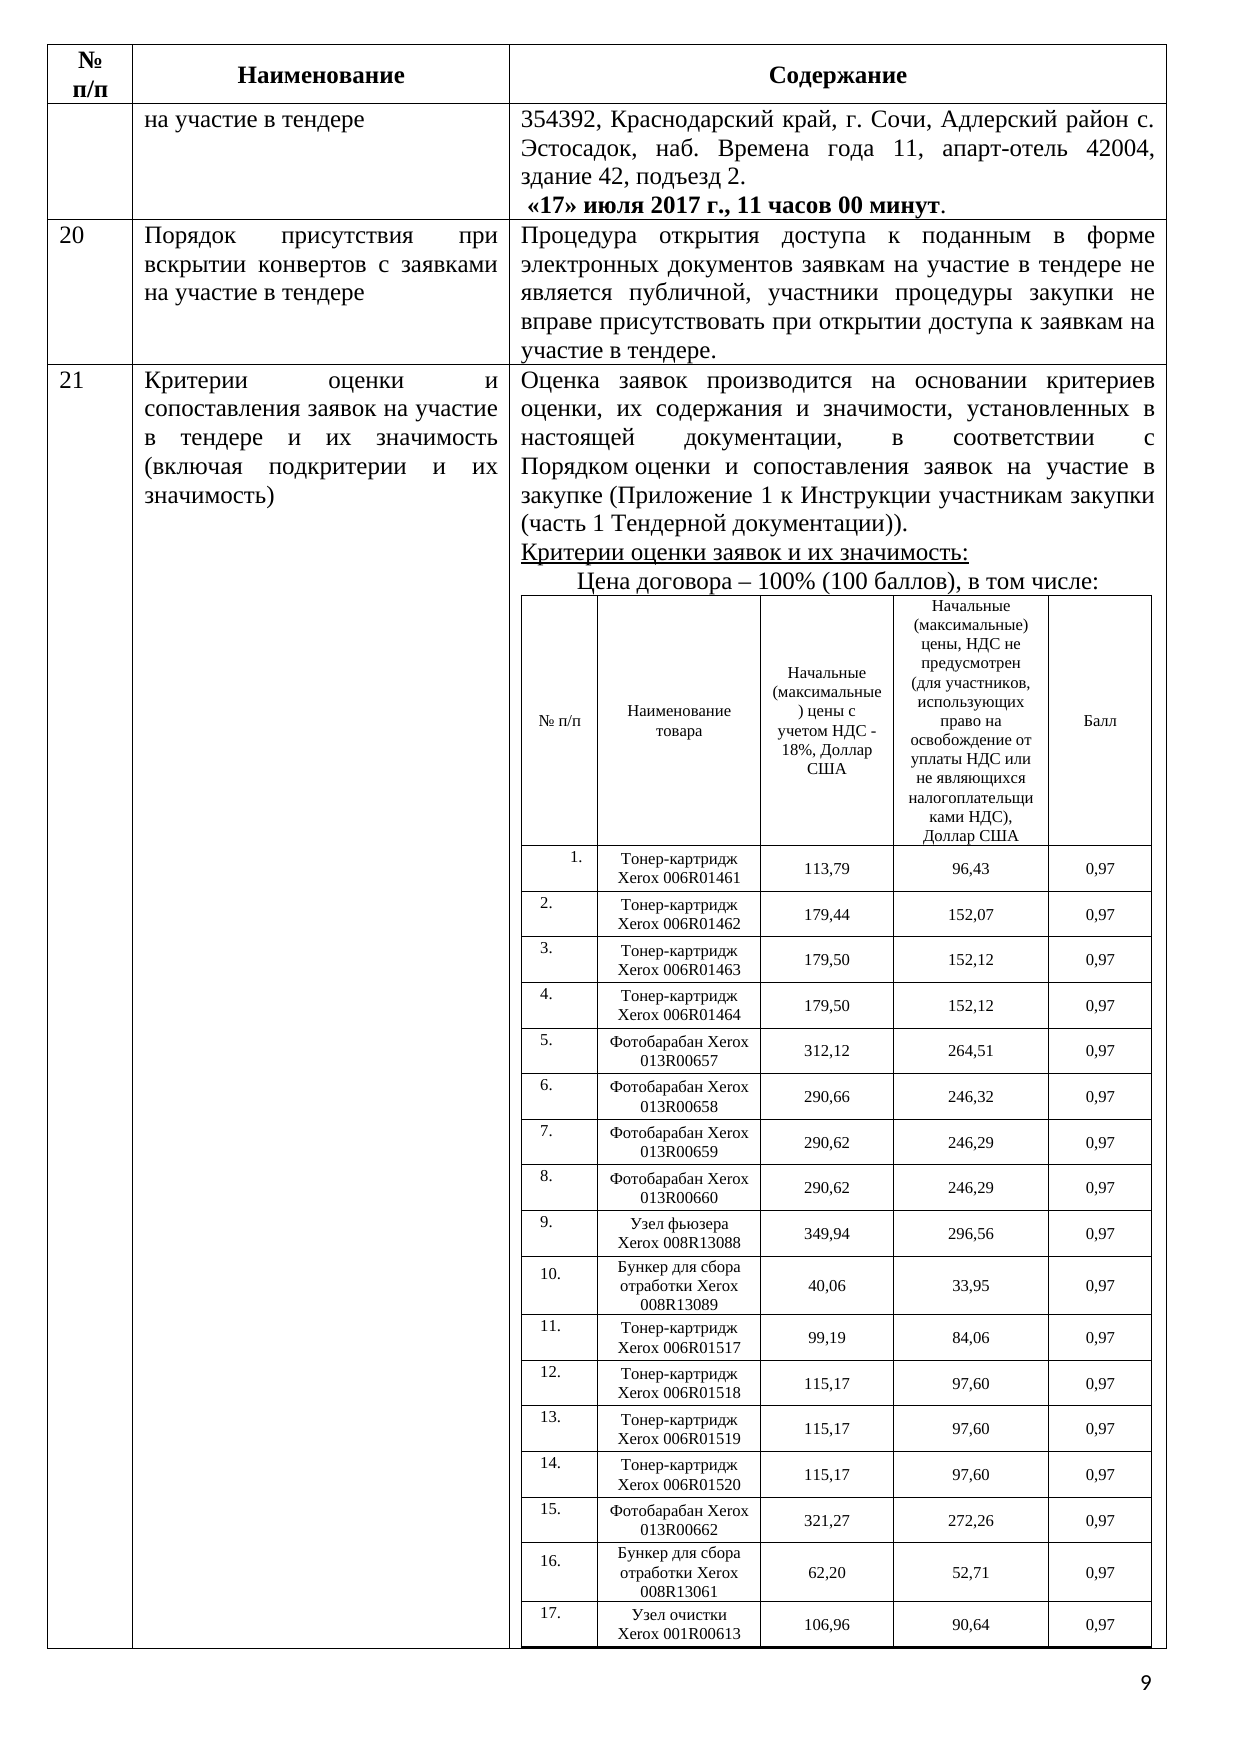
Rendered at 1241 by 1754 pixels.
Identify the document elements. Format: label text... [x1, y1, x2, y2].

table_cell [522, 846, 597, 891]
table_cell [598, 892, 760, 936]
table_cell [1152, 365, 1166, 1647]
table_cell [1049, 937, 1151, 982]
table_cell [133, 365, 509, 1647]
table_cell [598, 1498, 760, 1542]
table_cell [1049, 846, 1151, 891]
table_cell [48, 104, 132, 219]
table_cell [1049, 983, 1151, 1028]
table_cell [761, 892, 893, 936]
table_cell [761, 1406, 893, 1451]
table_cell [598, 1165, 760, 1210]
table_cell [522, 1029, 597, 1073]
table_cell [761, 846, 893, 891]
table_cell Место, порядок, дата и время вскрытия конвертов с заявками на участие в тендере [133, 104, 509, 219]
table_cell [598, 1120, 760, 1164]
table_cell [510, 365, 521, 1647]
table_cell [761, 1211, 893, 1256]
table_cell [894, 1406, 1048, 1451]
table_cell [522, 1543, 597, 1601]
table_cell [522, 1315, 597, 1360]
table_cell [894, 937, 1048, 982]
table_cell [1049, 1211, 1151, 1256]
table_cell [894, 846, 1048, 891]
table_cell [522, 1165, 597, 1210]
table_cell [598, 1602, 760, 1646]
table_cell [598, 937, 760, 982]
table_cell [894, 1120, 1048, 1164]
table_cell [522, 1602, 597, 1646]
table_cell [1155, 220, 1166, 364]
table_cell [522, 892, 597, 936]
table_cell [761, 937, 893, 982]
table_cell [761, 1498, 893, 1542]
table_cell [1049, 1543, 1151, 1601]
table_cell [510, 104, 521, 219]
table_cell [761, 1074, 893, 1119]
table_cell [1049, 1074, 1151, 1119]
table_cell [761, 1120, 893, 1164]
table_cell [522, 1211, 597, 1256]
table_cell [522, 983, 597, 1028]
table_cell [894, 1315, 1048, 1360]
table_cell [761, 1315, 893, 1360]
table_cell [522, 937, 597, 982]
table_header Наименование [133, 45, 509, 103]
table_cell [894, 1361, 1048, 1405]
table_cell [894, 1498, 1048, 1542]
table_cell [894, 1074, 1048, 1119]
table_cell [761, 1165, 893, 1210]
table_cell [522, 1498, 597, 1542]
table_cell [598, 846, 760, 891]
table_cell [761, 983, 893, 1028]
table_cell Порядок присутствия при вскрытии конвертов с заявками на участие в тендере [133, 220, 509, 364]
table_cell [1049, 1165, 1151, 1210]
table_header Содержание [510, 45, 1166, 103]
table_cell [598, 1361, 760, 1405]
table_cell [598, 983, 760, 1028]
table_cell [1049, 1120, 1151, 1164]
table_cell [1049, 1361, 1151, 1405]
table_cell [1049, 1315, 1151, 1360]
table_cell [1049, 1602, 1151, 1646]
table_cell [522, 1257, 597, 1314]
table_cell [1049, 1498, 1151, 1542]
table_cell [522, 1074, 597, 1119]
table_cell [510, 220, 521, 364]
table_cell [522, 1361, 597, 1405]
table_cell 21 [48, 365, 132, 1647]
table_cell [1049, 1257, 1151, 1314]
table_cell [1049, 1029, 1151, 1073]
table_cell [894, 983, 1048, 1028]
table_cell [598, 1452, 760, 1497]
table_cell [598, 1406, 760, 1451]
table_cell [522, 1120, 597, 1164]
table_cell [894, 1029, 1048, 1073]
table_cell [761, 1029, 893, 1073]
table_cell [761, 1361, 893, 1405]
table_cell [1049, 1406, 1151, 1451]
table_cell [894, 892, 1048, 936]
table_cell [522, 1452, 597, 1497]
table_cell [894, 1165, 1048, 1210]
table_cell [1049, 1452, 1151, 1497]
table_cell 20 [48, 220, 132, 364]
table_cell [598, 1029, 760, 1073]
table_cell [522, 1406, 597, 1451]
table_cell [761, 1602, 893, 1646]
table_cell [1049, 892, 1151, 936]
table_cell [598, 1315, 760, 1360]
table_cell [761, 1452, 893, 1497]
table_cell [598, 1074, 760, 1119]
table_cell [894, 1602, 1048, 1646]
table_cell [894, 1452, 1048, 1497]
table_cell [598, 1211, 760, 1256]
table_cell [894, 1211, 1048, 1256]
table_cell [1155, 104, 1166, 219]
